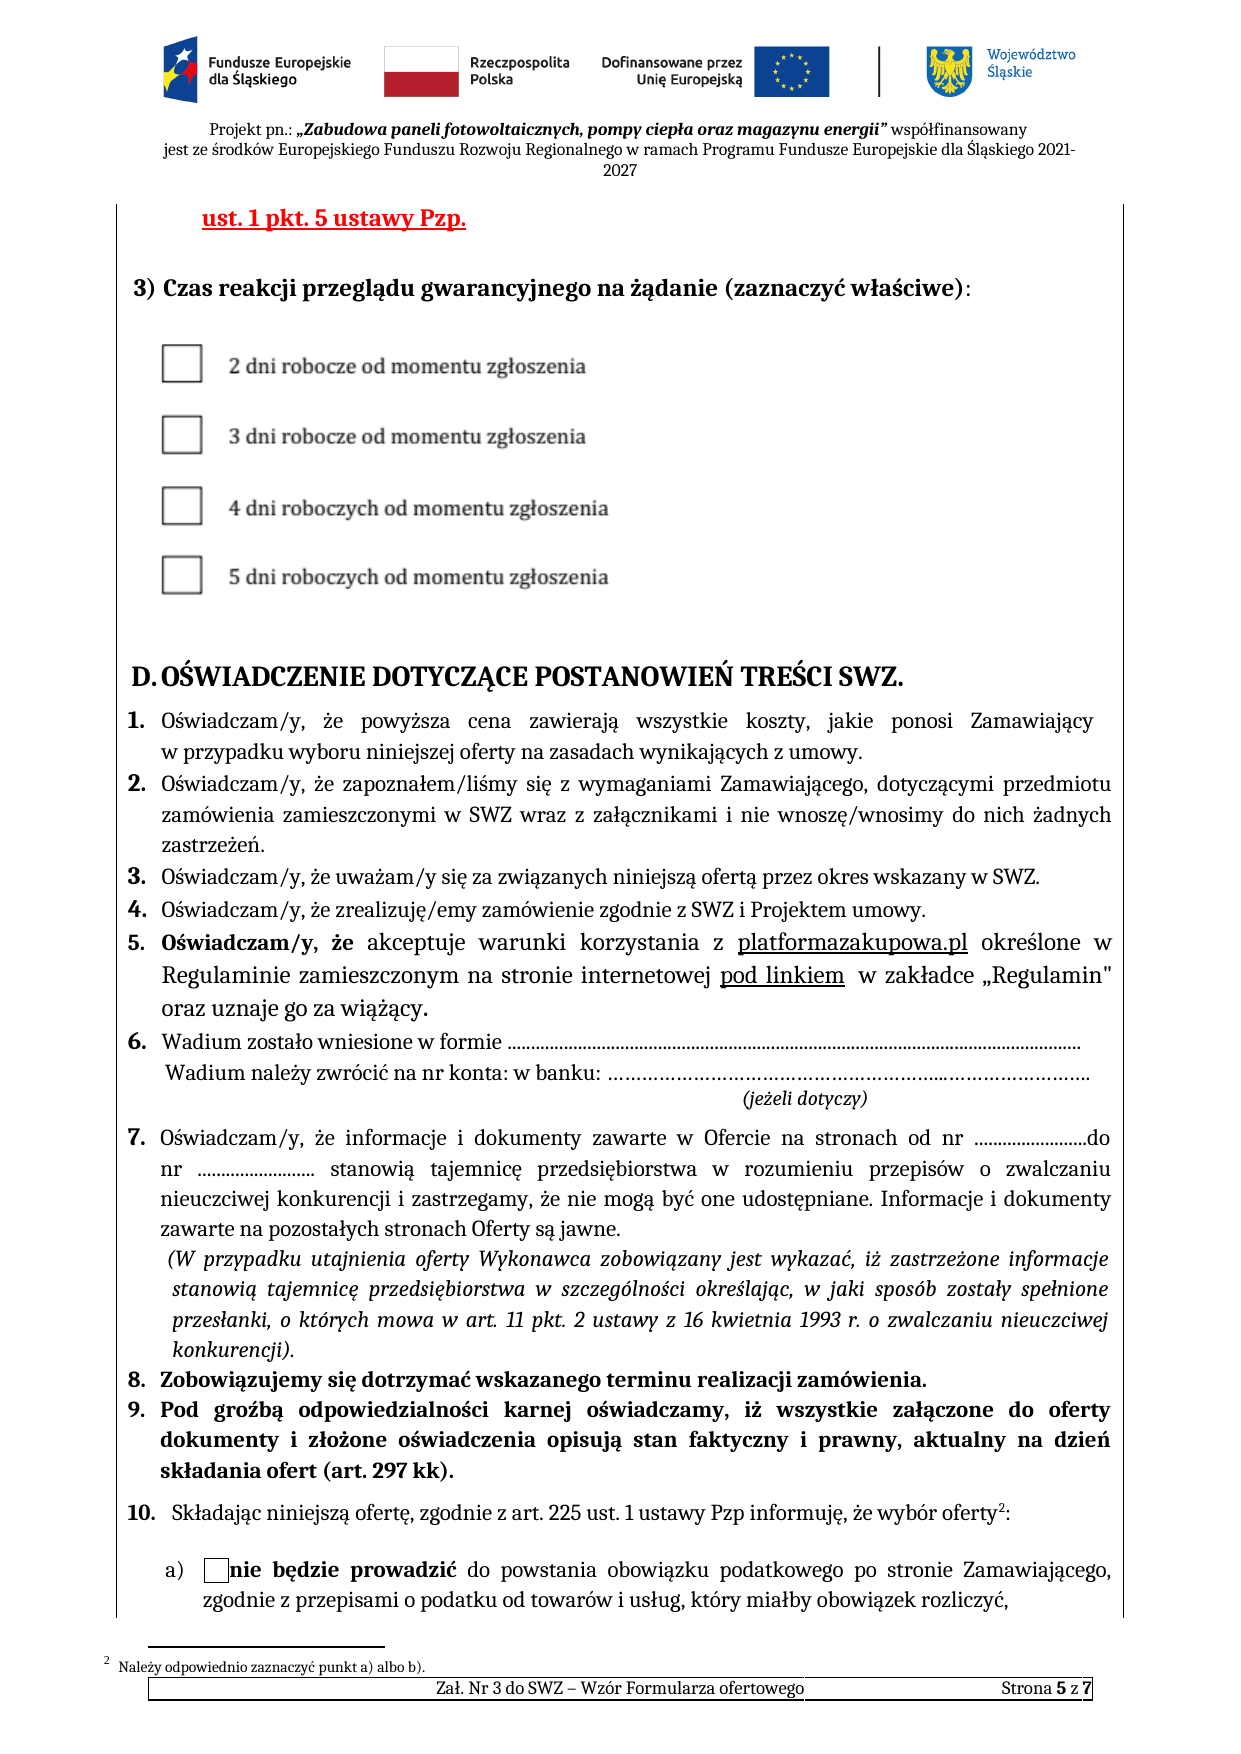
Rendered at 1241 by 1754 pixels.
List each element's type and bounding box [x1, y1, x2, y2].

table_cell [117, 661, 1123, 1617]
table_cell [117, 204, 1123, 661]
picture [147, 19, 1092, 120]
